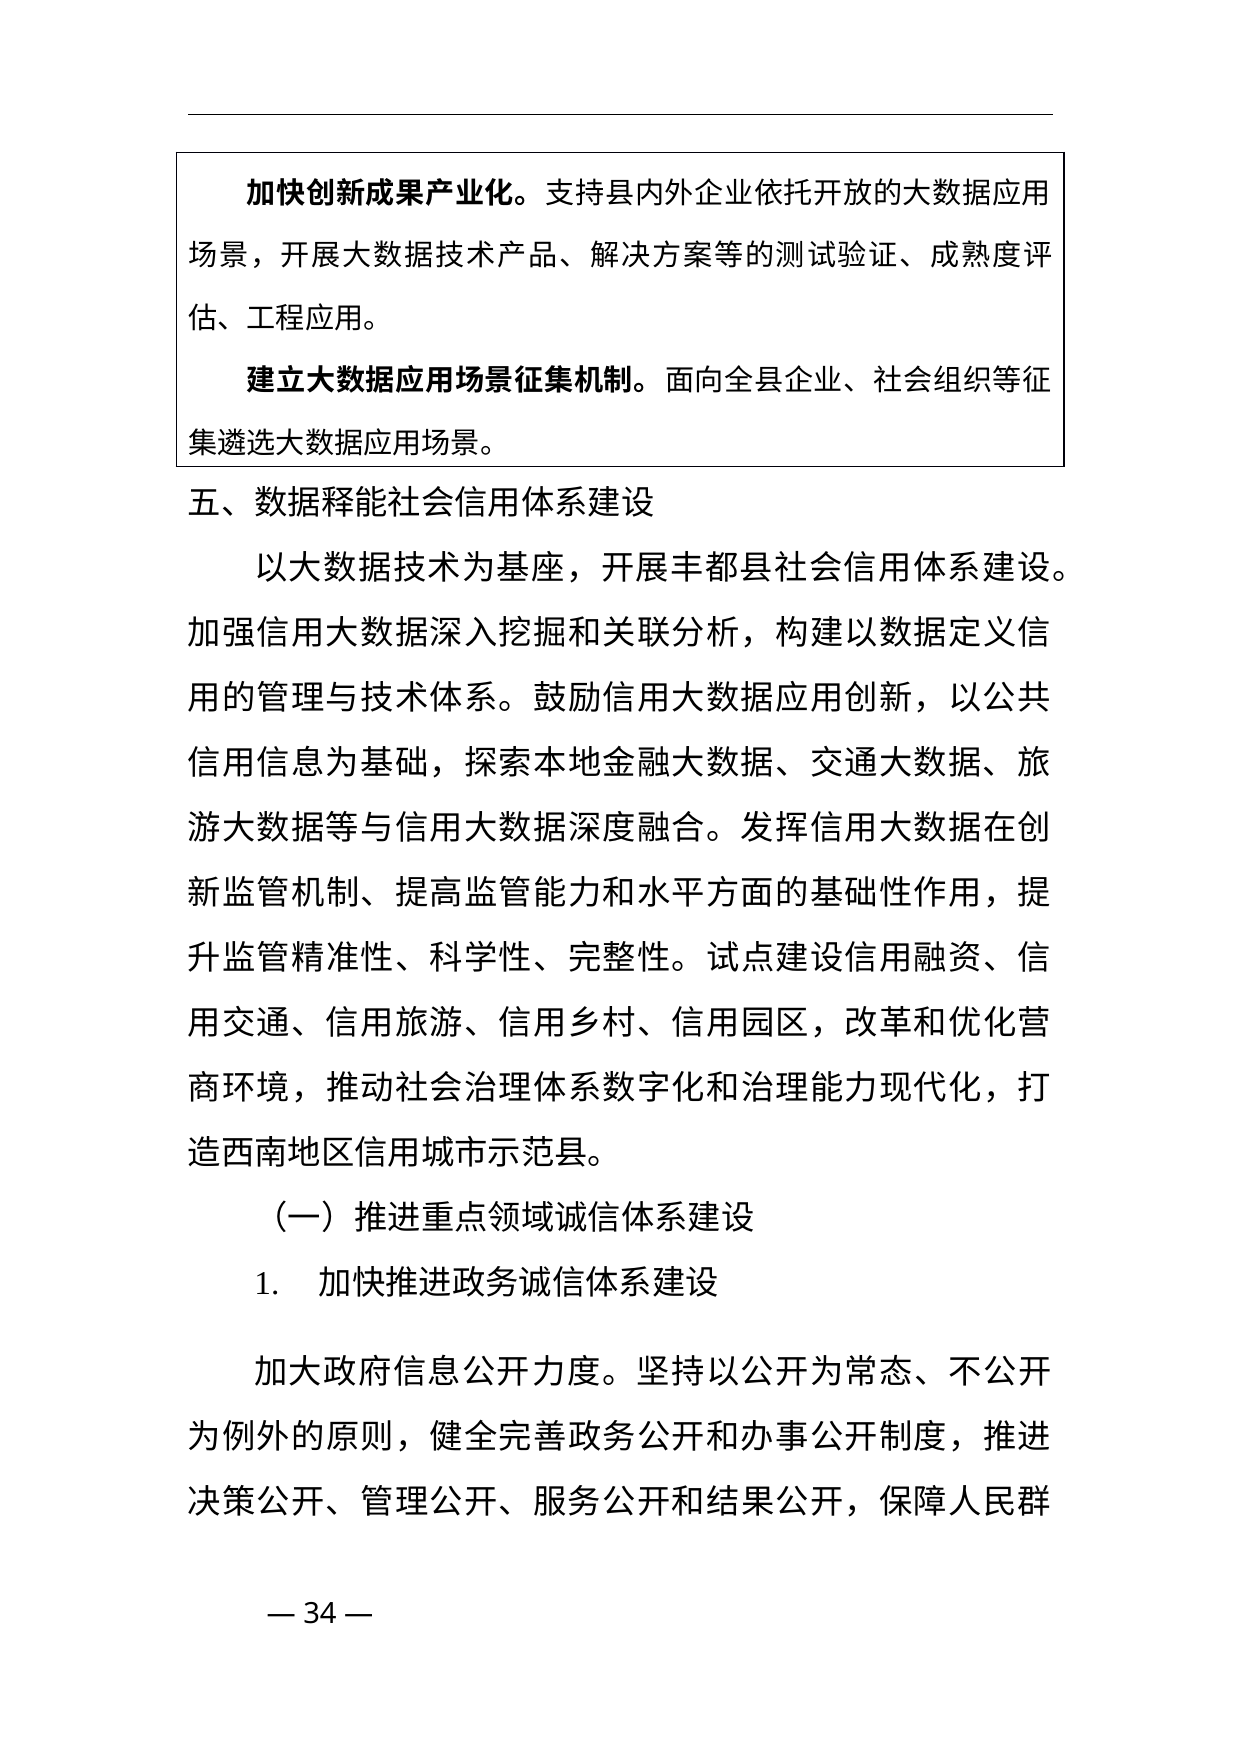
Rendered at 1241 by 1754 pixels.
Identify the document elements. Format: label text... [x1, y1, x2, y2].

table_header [177, 153, 1063, 466]
text 以大数据技术为基座，开展丰都县社会信用体系建设。加强信用大数据深入挖掘和关联分析，构建以数据定义信用的管理与技术体系。鼓励信用大数据应用创新，以公共信用信息为基础，探索本地金融大数据、交通大数据、旅游大数据等与信用大数据深度融合。发挥信用大数据在创新监管机制、提高监管能力和水平方面的基础性作用，提升监管精准性、科学性、完整性。试点建设信用融资、信用交通、信用旅游、信用乡村、信用园区，改革和优化营商环境，推动社会治理体系数字化和治理能力现代化，打造西南地区信用城市示范县。 [187, 532, 1053, 1182]
text 五、数据释能社会信用体系建设 [187, 467, 1053, 532]
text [187, 1336, 1053, 1531]
list 加快推进政务诚信体系建设 [187, 1247, 1053, 1312]
text （一）推进重点领域诚信体系建设 [187, 1182, 1053, 1247]
